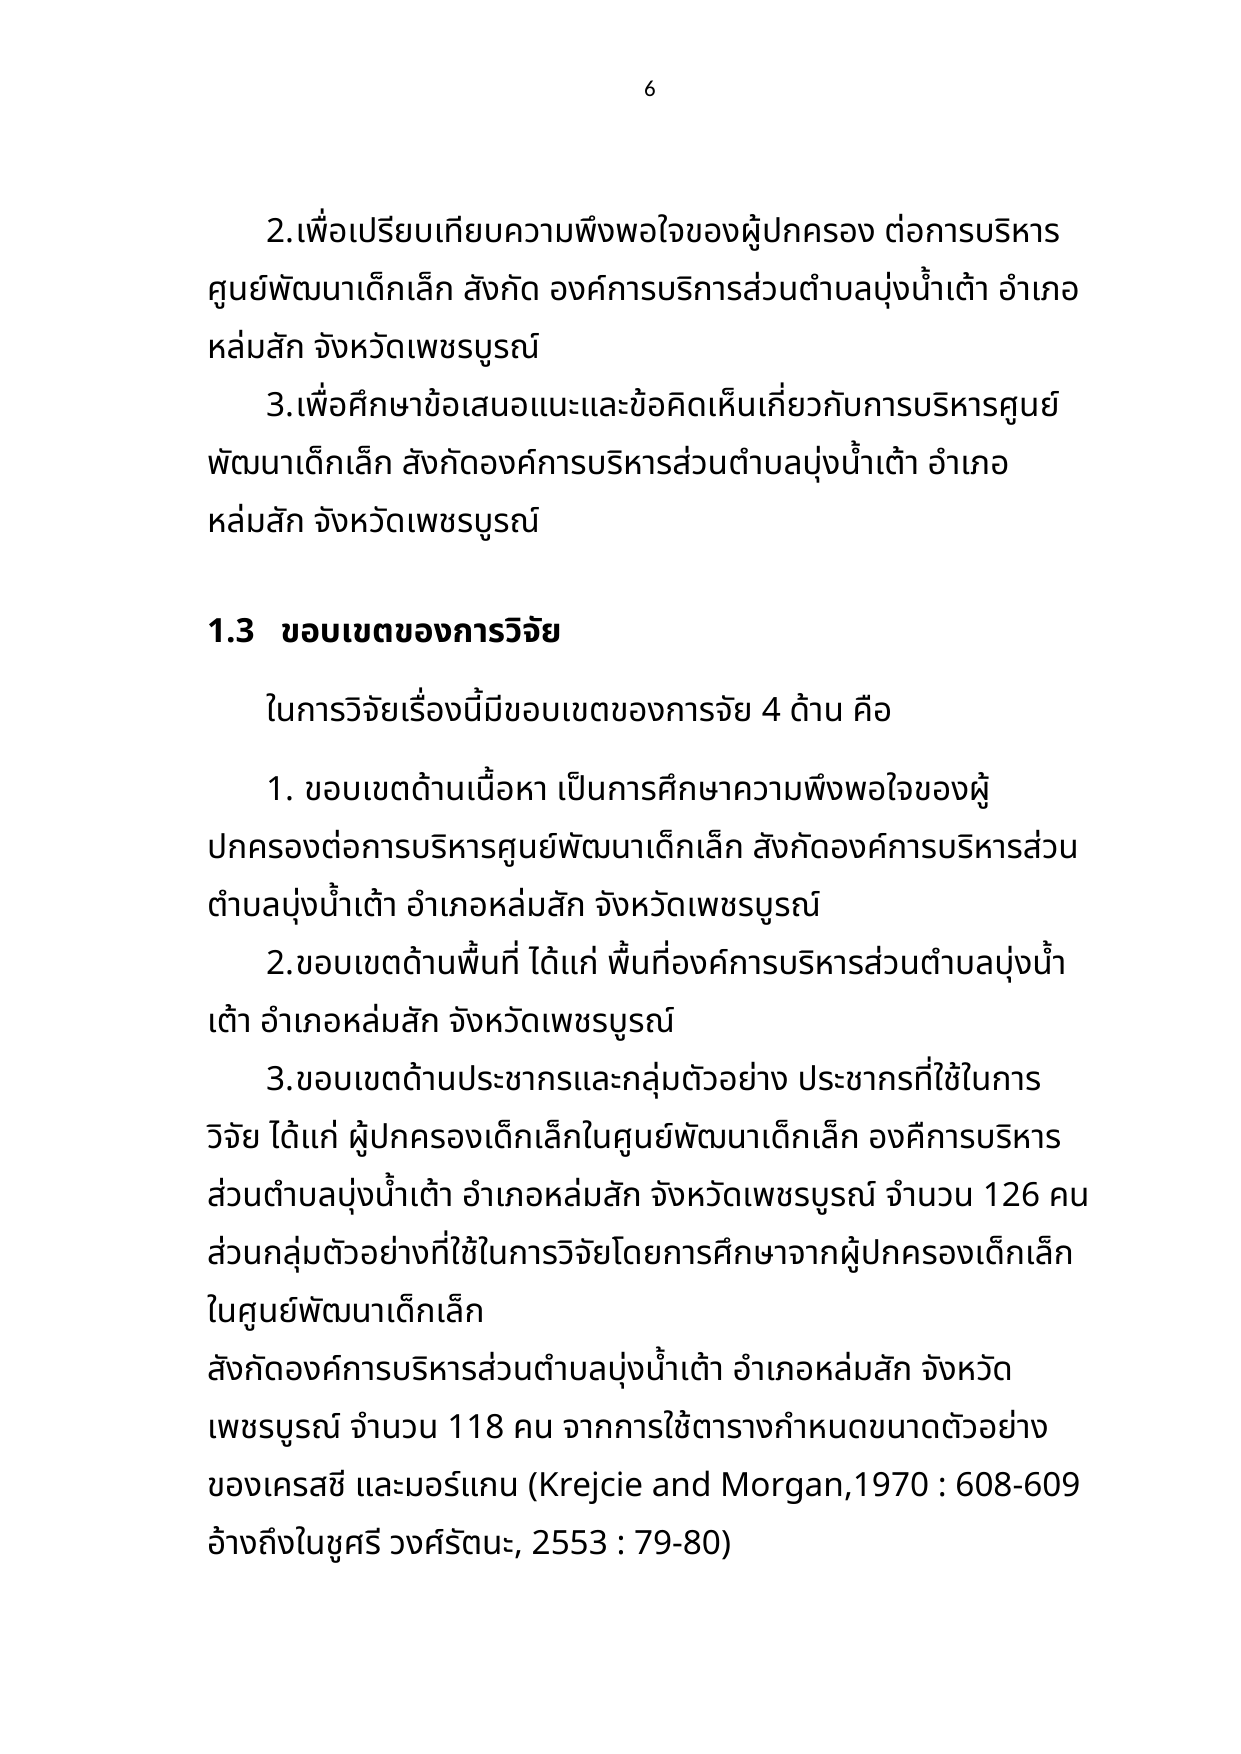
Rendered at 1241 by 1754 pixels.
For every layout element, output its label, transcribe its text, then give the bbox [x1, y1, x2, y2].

list ขอบเขตด้านประชากรและกลุ่มตัวอย่าง ประชากรที่ใช้ในการวิจัย ได้แก่ ผู้ปกครองเด็กเล็กในศูนย์พัฒนาเด็กเล็ก องคืการบริหารส่วนตำบลบุ่งน้ำเต้า อำเภอหล่มสัก จังหวัดเพชรบูรณ์ จำนวน 126 คน ส่วนกลุ่มตัวอย่างที่ใช้ในการวิจัยโดยการศึกษาจากผู้ปกครองเด็กเล็กในศูนย์พัฒนาเด็กเล็ก สังกัดองค์การบริหารส่วนตำบลบุ่งน้ำเต้า อำเภอหล่มสัก จังหวัดเพชรบูรณ์ จำนวน 118 คน จากการใช้ตารางกำหนดขนาดตัวอย่างของเครสชี และมอร์แกน (Krejcie and Morgan,1970 : 608-609 อ้างถึงในชูศรี วงศ์รัตนะ, 2553 : 79-80) [207, 1055, 1092, 1569]
text ในการวิจัยเรื่องนี้มีขอบเขตของการจัย 4 ด้าน คือ [207, 686, 1092, 736]
list ขอบเขตด้านเนื้อหา เป็นการศึกษาความพึงพอใจของผู้ปกครองต่อการบริหารศูนย์พัฒนาเด็กเล็ก สังกัดองค์การบริหารส่วนตำบลบุ่งน้ำเต้า อำเภอหล่มสัก จังหวัดเพชรบูรณ์ [207, 765, 1092, 931]
list เพื่อศึกษาข้อเสนอแนะและข้อคิดเห็นเกี่ยวกับการบริหารศูนย์พัฒนาเด็กเล็ก สังกัดองค์การบริหารส่วนตำบลบุ่งน้ำเต้า อำเภอหล่มสัก จังหวัดเพชรบูรณ์ [207, 381, 1092, 547]
list เพื่อเปรียบเทียบความพึงพอใจของผู้ปกครอง ต่อการบริหารศูนย์พัฒนาเด็กเล็ก สังกัด องค์การบริการส่วนตำบลบุ่งน้ำเต้า อำเภอหล่มสัก จังหวัดเพชรบูรณ์ [207, 207, 1092, 373]
list ขอบเขตด้านพื้นที่ ได้แก่ พื้นที่องค์การบริหารส่วนตำบลบุ่งน้ำเต้า อำเภอหล่มสัก จังหวัดเพชรบูรณ์ [207, 939, 1092, 1047]
list 1.3 ขอบเขตของการวิจัย [207, 607, 1092, 657]
